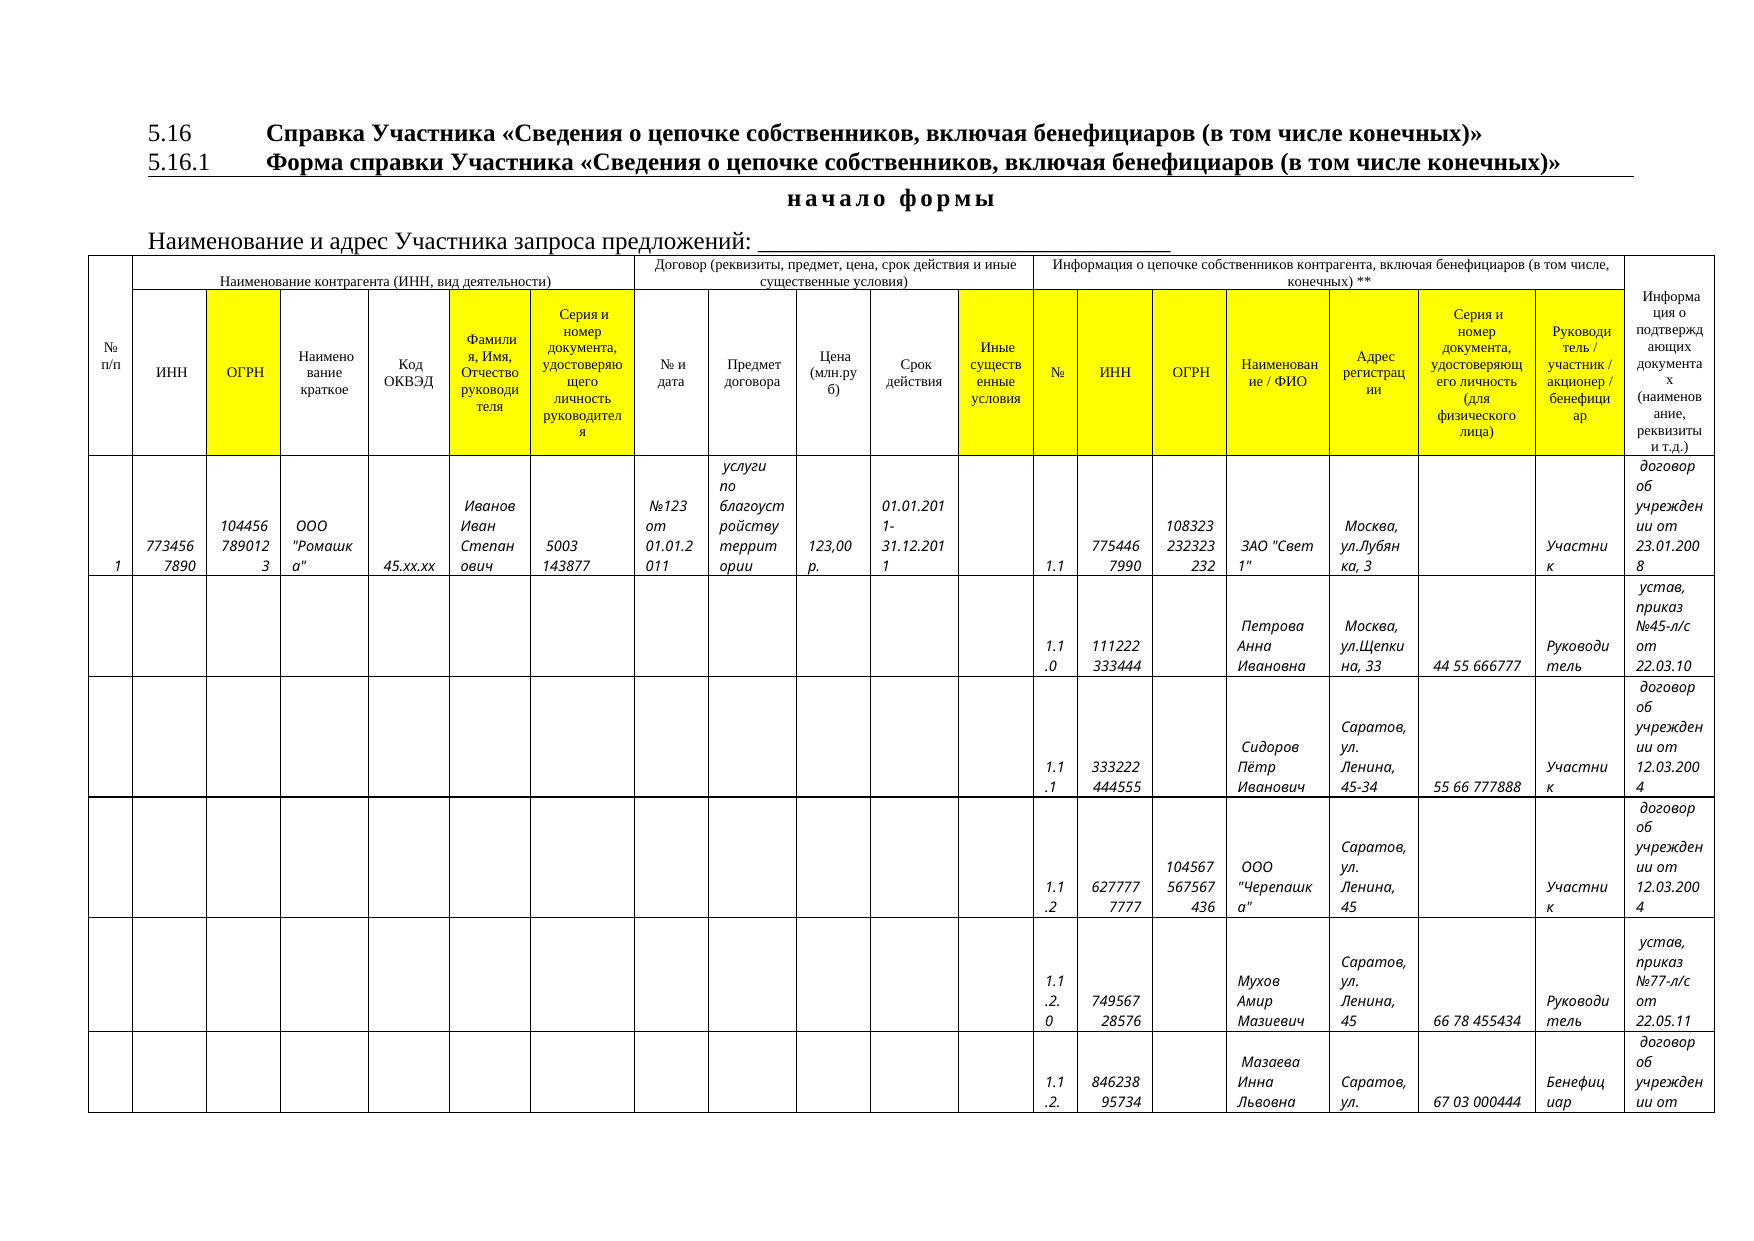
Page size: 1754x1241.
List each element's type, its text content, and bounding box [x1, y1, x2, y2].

table_cell [871, 1032, 958, 1112]
table_cell [133, 918, 206, 1031]
table_cell 1.1 [1034, 456, 1077, 575]
table_cell [207, 677, 280, 796]
table_cell [871, 918, 958, 1031]
table_cell [709, 677, 796, 796]
table_cell ИНН [133, 290, 206, 455]
table_cell [281, 918, 368, 1031]
table_cell [369, 576, 449, 676]
table_cell 1.1.2.1 [1034, 1032, 1077, 1112]
table_cell Срок действия [871, 290, 958, 455]
table_cell [531, 798, 634, 917]
table_cell [281, 677, 368, 796]
table_cell Серия и номер документа, удостоверяющего личность руководителя [531, 290, 634, 455]
table_cell договор об учреждении от 12.03.2004 [1625, 677, 1714, 796]
table_cell 1.1.1 [1034, 677, 1077, 796]
table_cell Серия и номер документа, удостоверяющего личность (для физического лица) [1419, 290, 1535, 455]
table_cell [709, 1032, 796, 1112]
table_cell Москва, ул.Щепкина, 33 [1330, 576, 1418, 676]
table_cell [635, 677, 708, 796]
table_cell Петрова Анна Ивановна [1227, 576, 1329, 676]
table_cell [1153, 677, 1226, 796]
table_cell [281, 1032, 368, 1112]
table_cell [133, 1032, 206, 1112]
table_header № п/п [89, 256, 132, 455]
table_cell договор об учреждении от 23.01.2008 [1625, 456, 1714, 575]
table_cell [871, 798, 958, 917]
table_cell 67 03 000444 [1419, 1032, 1535, 1112]
table_cell 55 66 777888 [1419, 677, 1535, 796]
table_cell 44 55 666777 [1419, 576, 1535, 676]
table_cell [797, 1032, 870, 1112]
table_cell Наименование краткое [281, 290, 368, 455]
table_cell [207, 576, 280, 676]
table_cell ООО "Ромашка" [281, 456, 368, 575]
table_cell [450, 798, 530, 917]
table_cell [959, 576, 1033, 676]
table_cell 333222444555 [1078, 677, 1152, 796]
table_cell [89, 677, 132, 796]
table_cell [1330, 1032, 1418, 1112]
table_cell [207, 1032, 280, 1112]
table_cell [709, 576, 796, 676]
table_cell Саратов, ул. Ленина, 45-34 [1330, 677, 1418, 796]
table_cell Наименование / ФИО [1227, 290, 1329, 455]
table_cell [1419, 456, 1535, 575]
table_cell Саратов, ул. Ленина, 45 [1330, 918, 1418, 1031]
table_cell 84623895734 [1078, 1032, 1152, 1112]
table_cell Код ОКВЭД [369, 290, 449, 455]
table_cell устав, приказ №45-л/с от 22.03.10 [1625, 576, 1714, 676]
table_cell [871, 677, 958, 796]
table_cell 66 78 455434 [1419, 918, 1535, 1031]
table_cell [1153, 576, 1226, 676]
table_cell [1227, 1032, 1329, 1112]
table_cell Москва, ул.Лубянка, 3 [1330, 456, 1418, 575]
table_cell [1153, 918, 1226, 1031]
table_header Информация о подтверждающих документах (наименование, реквизиты и т.д.) [1625, 256, 1714, 455]
table_cell [797, 576, 870, 676]
table_cell 74956728576 [1078, 918, 1152, 1031]
table_cell [207, 798, 280, 917]
table_cell [207, 918, 280, 1031]
table_cell устав, приказ №77-л/с от 22.05.11 [1625, 918, 1714, 1031]
table_cell № и дата [635, 290, 708, 455]
table_cell Иные существенные условия [959, 290, 1033, 455]
table_cell 111222333444 [1078, 576, 1152, 676]
table_cell Мухов Амир Мазиевич [1227, 918, 1329, 1031]
table_cell [959, 798, 1033, 917]
table_cell [959, 456, 1033, 575]
table_cell договор об учреждении от 12.03.2004 [1625, 798, 1714, 917]
table_cell Предмет договора [709, 290, 796, 455]
table_cell 1044567890123 [207, 456, 280, 575]
table_cell 1 [89, 456, 132, 575]
table_cell Руководитель / участник / акционер / бенефициар [1536, 290, 1624, 455]
table_cell ЗАО "Свет 1" [1227, 456, 1329, 575]
table_cell ОГРН [1153, 290, 1226, 455]
table_cell [89, 798, 132, 917]
table_cell 7734567890 [133, 456, 206, 575]
table_cell [959, 1032, 1033, 1112]
table_cell №123 от 01.01.2011 [635, 456, 708, 575]
table_cell Участник [1536, 798, 1624, 917]
table_cell ОГРН [207, 290, 280, 455]
table_cell [450, 677, 530, 796]
table_cell [797, 798, 870, 917]
table_cell ИНН [1078, 290, 1152, 455]
subtitle Справка Участника «Сведения о цепочке собственников, включая бенефициаров (в том числе конечных)» [148, 118, 1636, 147]
table_cell [635, 798, 708, 917]
table_cell [531, 1032, 634, 1112]
table_cell [89, 1032, 132, 1112]
table_cell [635, 576, 708, 676]
table_cell Бенефициар [1536, 1032, 1624, 1112]
table_header Договор (реквизиты, предмет, цена, срок действия и иные существенные условия) [635, 256, 1033, 289]
table_cell [133, 576, 206, 676]
table_cell [635, 918, 708, 1031]
table_cell [871, 576, 958, 676]
table_cell Цена (млн.руб) [797, 290, 870, 455]
table_cell [709, 918, 796, 1031]
table_cell [133, 677, 206, 796]
table_cell 01.01.2011-31.12.2011 [871, 456, 958, 575]
table_cell Участник [1536, 456, 1624, 575]
table_cell [89, 918, 132, 1031]
table_cell [369, 677, 449, 796]
table_cell 123,00р. [797, 456, 870, 575]
table_cell [959, 918, 1033, 1031]
table_cell [635, 1032, 708, 1112]
table_cell ООО "Черепашка" [1227, 798, 1329, 917]
table_cell Сидоров Пётр Иванович [1227, 677, 1329, 796]
table_cell [450, 1032, 530, 1112]
table_cell [709, 798, 796, 917]
table_cell [1153, 1032, 1226, 1112]
table_cell [531, 576, 634, 676]
table_cell [369, 798, 449, 917]
table_cell услуги по благоустройству территории [709, 456, 796, 575]
table_header Информация о цепочке собственников контрагента, включая бенефициаров (в том числе, конечных) ** [1034, 256, 1624, 289]
table_cell Руководитель [1536, 918, 1624, 1031]
table_cell № [1034, 290, 1077, 455]
table_cell 108323232323232 [1153, 456, 1226, 575]
table_cell [797, 677, 870, 796]
table_cell Иванов Иван Степанович [450, 456, 530, 575]
table_cell [531, 918, 634, 1031]
table_cell 1.1.2.0 [1034, 918, 1077, 1031]
text начало формы [148, 177, 1634, 212]
table_cell [89, 576, 132, 676]
table_cell [369, 1032, 449, 1112]
table_cell 5003 143877 [531, 456, 634, 575]
table_cell [281, 576, 368, 676]
table_cell [450, 576, 530, 676]
table_cell 7754467990 [1078, 456, 1152, 575]
table_cell Адрес регистрации [1330, 290, 1418, 455]
table_cell Фамилия, Имя, Отчество руководителя [450, 290, 530, 455]
table_cell [1419, 798, 1535, 917]
table_cell [531, 677, 634, 796]
table_cell [450, 918, 530, 1031]
table_cell 1.1.0 [1034, 576, 1077, 676]
text Наименование и адрес Участника запроса предложений: _________________________________ [148, 226, 1636, 255]
table_cell [959, 677, 1033, 796]
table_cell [1625, 1032, 1714, 1112]
table_cell [369, 918, 449, 1031]
table_cell [281, 798, 368, 917]
table_cell Участник [1536, 677, 1624, 796]
table_cell 45.xx.xx [369, 456, 449, 575]
table_header Наименование контрагента (ИНН, вид деятельности) [133, 256, 634, 289]
table_cell Саратов, ул. Ленина, 45 [1330, 798, 1418, 917]
table_cell [797, 918, 870, 1031]
table_cell 6277777777 [1078, 798, 1152, 917]
list Форма справки Участника «Сведения о цепочке собственников, включая бенефициаров (в том числе конечных)» [148, 147, 1636, 176]
table_cell 104567567567436 [1153, 798, 1226, 917]
table_cell 1.1.2 [1034, 798, 1077, 917]
table_cell Руководитель [1536, 576, 1624, 676]
table_cell [133, 798, 206, 917]
